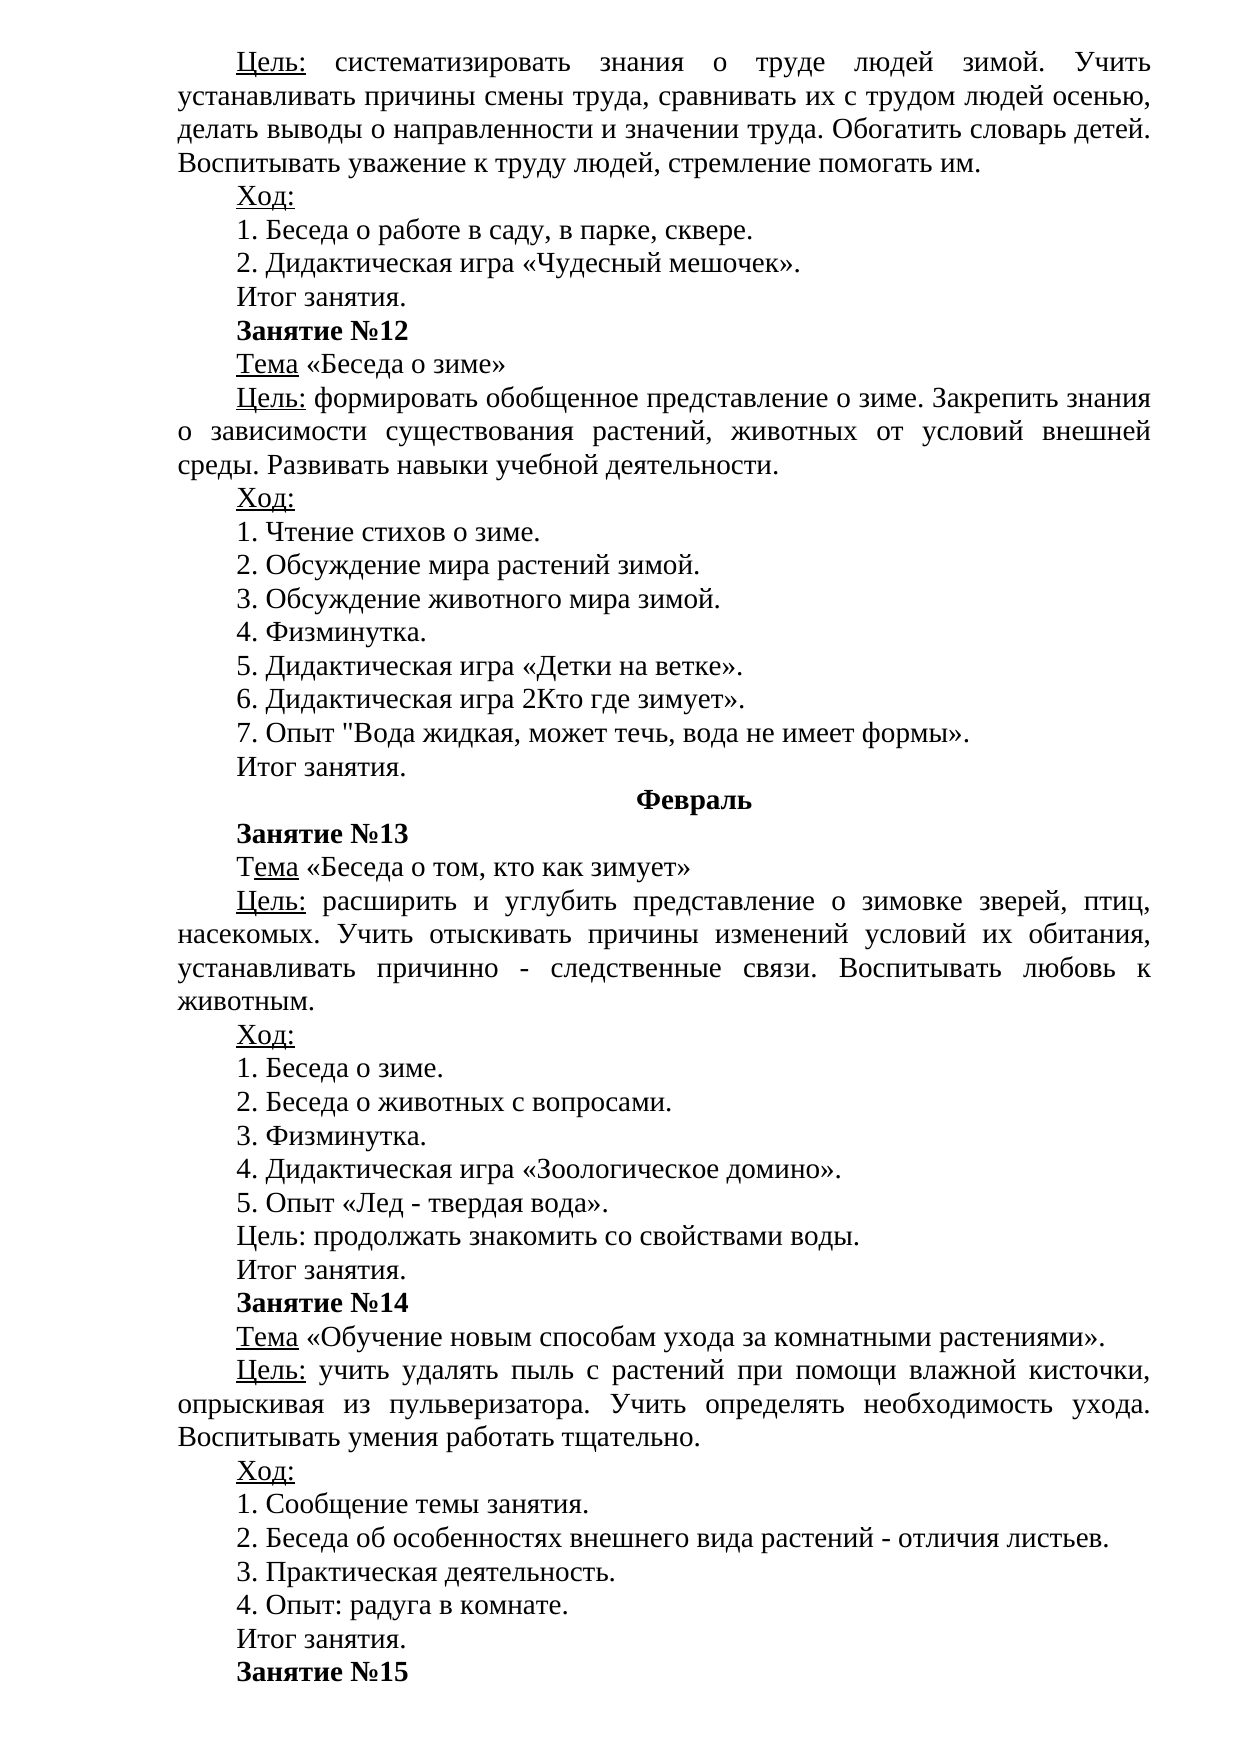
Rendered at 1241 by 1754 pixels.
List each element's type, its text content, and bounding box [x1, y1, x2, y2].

text 3. Практическая деятельность. [177, 1554, 1152, 1587]
text Ход: [177, 480, 1152, 514]
text Итог занятия. [177, 1252, 1152, 1285]
text Цель: расширить и углубить представление о зимовке зверей, птиц, насекомых. Учить отыскивать причины изменений условий их обитания, устанавливать причинно - следственные связи. Воспитывать любовь к животным. [177, 883, 1152, 1017]
text 1. Беседа о зиме. [177, 1051, 1152, 1084]
text 5. Дидактическая игра «Детки на ветке». [177, 648, 1152, 682]
text 2. Беседа о животных с вопросами. [177, 1084, 1152, 1118]
text 1. Беседа о работе в саду, в парке, сквере. [177, 212, 1152, 246]
text Ход: [177, 1017, 1152, 1051]
text Цель: систематизировать знания о труде людей зимой. Учить устанавливать причины смены труда, сравнивать их с трудом людей осенью, делать выводы о направленности и значении труда. Обогатить словарь детей. Воспитывать уважение к труду людей, стремление помогать им. [177, 44, 1152, 178]
text 4. Дидактическая игра «Зоологическое домино». [177, 1151, 1152, 1185]
text 1. Чтение стихов о зиме. [177, 514, 1152, 547]
text Тема «Беседа о том, кто как зимует» [177, 849, 1152, 883]
text Ход: [177, 1453, 1152, 1487]
text 2. Обсуждение мира растений зимой. [177, 547, 1152, 581]
text Тема «Обучение новым способам ухода за комнатными растениями». [177, 1319, 1152, 1352]
text 4. Опыт: радуга в комнате. [177, 1587, 1152, 1621]
text 2. Беседа об особенностях внешнего вида растений - отличия листьев. [177, 1520, 1152, 1554]
text 4. Физминутка. [177, 614, 1152, 648]
text Цель: формировать обобщенное представление о зиме. Закрепить знания о зависимости существования растений, животных от условий внешней среды. Развивать навыки учебной деятельности. [177, 380, 1152, 480]
text 6. Дидактическая игра 2Кто где зимует». [177, 682, 1152, 715]
text Занятие №13 [177, 816, 1152, 849]
text 3. Физминутка. [177, 1118, 1152, 1151]
text 7. Опыт "Вода жидкая, может течь, вода не имеет формы». [177, 715, 1152, 749]
text Занятие №12 [177, 313, 1152, 346]
text 1. Сообщение темы занятия. [177, 1487, 1152, 1520]
text Тема «Беседа о зиме» [177, 346, 1152, 380]
text Цель: продолжать знакомить со свойствами воды. [177, 1218, 1152, 1252]
text Занятие №15 [177, 1654, 1152, 1688]
text 3. Обсуждение животного мира зимой. [177, 581, 1152, 614]
text Февраль [177, 782, 1152, 816]
text Ход: [177, 178, 1152, 212]
text Цель: учить удалять пыль с растений при помощи влажной кисточки, опрыскивая из пульверизатора. Учить определять необходимость ухода. Воспитывать умения работать тщательно. [177, 1352, 1152, 1453]
text Занятие №14 [177, 1285, 1152, 1319]
text Итог занятия. [177, 749, 1152, 782]
text Итог занятия. [177, 1621, 1152, 1654]
text 2. Дидактическая игра «Чудесный мешочек». [177, 246, 1152, 279]
text 5. Опыт «Лед - твердая вода». [177, 1185, 1152, 1218]
text Итог занятия. [177, 279, 1152, 313]
